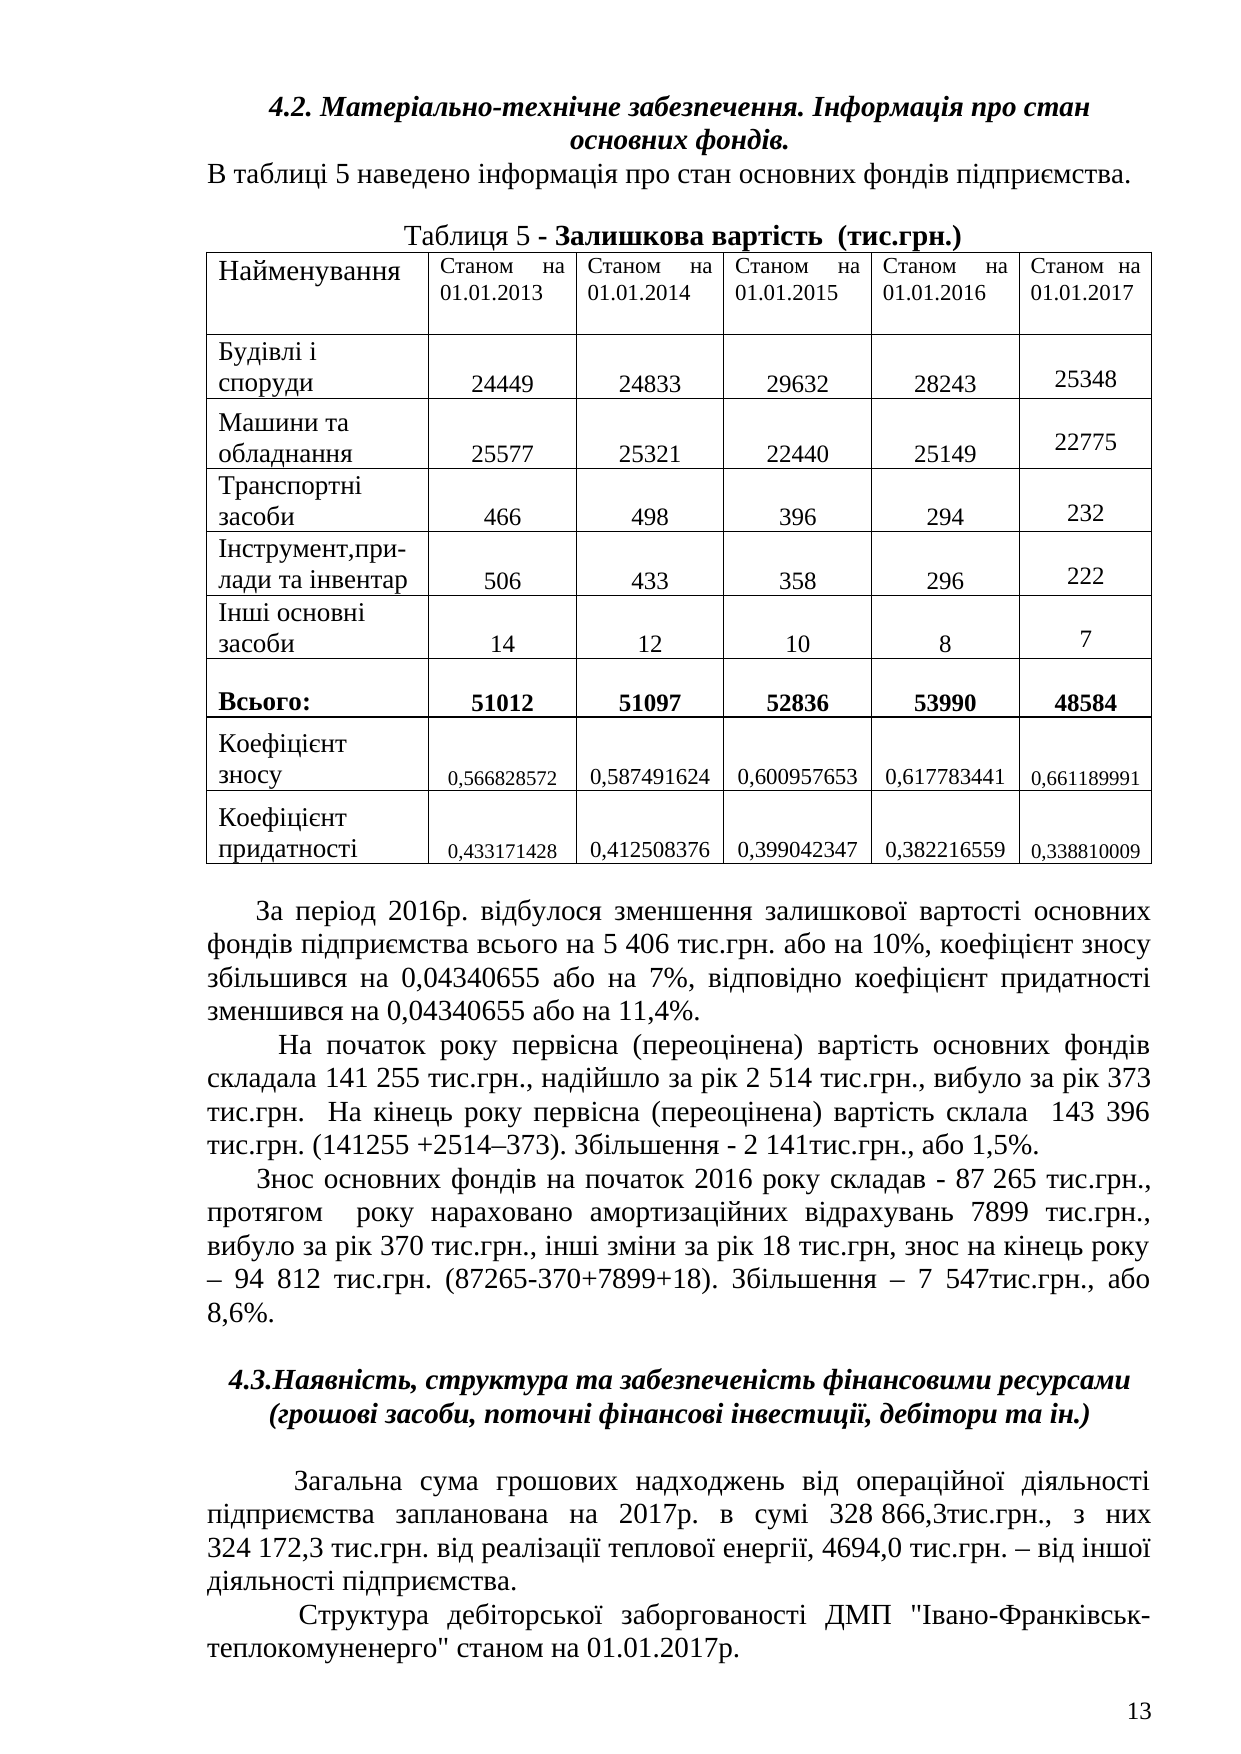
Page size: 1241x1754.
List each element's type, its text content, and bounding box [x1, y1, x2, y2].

text Таблиця 5 - Залишкова вартість (тис.грн.) [207, 218, 1152, 252]
table_cell 498 [577, 469, 723, 531]
table_cell 0,338810009 [1020, 791, 1151, 863]
table_cell 0,661189991 [1020, 718, 1151, 790]
table_cell 51012 [429, 659, 576, 716]
text 4.3.Наявність, структура та забезпеченість фінансовими ресурсами (грошові засоби, поточні фінансові інвестиції, дебітори та ін.) [208, 1362, 1152, 1429]
text 4.2. Матеріально-технічне забезпечення. Інформація про стан основних фондів. [208, 89, 1152, 156]
text Структура дебіторської заборгованості ДМП "Івано-Франківськ-теплокомуненерго" станом на 01.01.2017р. [207, 1597, 1152, 1664]
table_header Станом на 01.01.2013 [429, 253, 576, 334]
table_cell 0,412508376 [577, 791, 723, 863]
text В таблиці 5 наведено інформація про стан основних фондів підприємства. [207, 156, 1152, 189]
table_cell 232 [1020, 469, 1151, 531]
table_cell 52836 [724, 659, 871, 716]
table_cell 0,399042347 [724, 791, 871, 863]
table_cell 14 [429, 596, 576, 658]
table_cell 358 [724, 532, 871, 594]
table_cell Коефіцієнт зносу [207, 718, 428, 790]
table_header Станом на 01.01.2016 [872, 253, 1019, 334]
table_cell 25348 [1020, 335, 1151, 398]
text Знос основних фондів на початок 2016 року складав - 87 265 тис.грн., протягом року нараховано амортизаційних відрахувань 7899 тис.грн., вибуло за рік 370 тис.грн., інші зміни за рік 18 тис.грн, знос на кінець року – 94 812 тис.грн. (87265-370+7899+18). Збільшення – 7 547тис.грн., або 8,6%. [207, 1161, 1152, 1329]
table_cell 8 [872, 596, 1019, 658]
table_cell 25577 [429, 399, 576, 468]
table_cell Всього: [207, 659, 428, 716]
table_cell Будівлі і споруди [207, 335, 428, 398]
table_cell 7 [1020, 596, 1151, 658]
table_cell 0,566828572 [429, 718, 576, 790]
table_cell 24833 [577, 335, 723, 398]
table_cell 0,600957653 [724, 718, 871, 790]
table_cell Транспортні засоби [207, 469, 428, 531]
table_cell 22775 [1020, 399, 1151, 468]
table_header Найменування [207, 253, 428, 334]
table_cell Коефіцієнт придатності [207, 791, 428, 863]
table_cell 24449 [429, 335, 576, 398]
table_cell 48584 [1020, 659, 1151, 716]
text Загальна сума грошових надходжень від операційної діяльності підприємства запланована на 2017р. в сумі 328 866,3тис.грн., з них 324 172,3 тис.грн. від реалізації теплової енергії, 4694,0 тис.грн. – від іншої діяльності підприємства. [207, 1463, 1152, 1597]
table_cell 294 [872, 469, 1019, 531]
table_cell 10 [724, 596, 871, 658]
table_cell 0,587491624 [577, 718, 723, 790]
table_cell 296 [872, 532, 1019, 594]
table_cell 29632 [724, 335, 871, 398]
text На початок року первісна (переоцінена) вартість основних фондів складала 141 255 тис.грн., надійшло за рік 2 514 тис.грн., вибуло за рік 373 тис.грн. На кінець року первісна (переоцінена) вартість склала 143 396 тис.грн. (141255 +2514–373). Збільшення - 2 141тис.грн., або 1,5%. [207, 1027, 1152, 1161]
table_header Станом на 01.01.2014 [577, 253, 723, 334]
table_cell 51097 [577, 659, 723, 716]
table_cell Машини та обладнання [207, 399, 428, 468]
table_cell 53990 [872, 659, 1019, 716]
table_cell 0,382216559 [872, 791, 1019, 863]
table_cell 25149 [872, 399, 1019, 468]
table_cell 0,433171428 [429, 791, 576, 863]
table_header Станом на 01.01.2017 [1020, 253, 1151, 334]
table_cell 25321 [577, 399, 723, 468]
table_cell 12 [577, 596, 723, 658]
table_cell 466 [429, 469, 576, 531]
table_cell Інструмент,при-лади та інвентар [207, 532, 428, 594]
table_cell 396 [724, 469, 871, 531]
text За період 2016р. відбулося зменшення залишкової вартості основних фондів підприємства всього на 5 406 тис.грн. або на 10%, коефіцієнт зносу збільшився на 0,04340655 або на 7%, відповідно коефіцієнт придатності зменшився на 0,04340655 або на 11,4%. [207, 893, 1152, 1027]
table_cell 433 [577, 532, 723, 594]
table_cell 506 [429, 532, 576, 594]
table_cell 22440 [724, 399, 871, 468]
table_cell 28243 [872, 335, 1019, 398]
table_cell 0,617783441 [872, 718, 1019, 790]
table_cell Інші основні засоби [207, 596, 428, 658]
table_cell 222 [1020, 532, 1151, 594]
table_header Станом на 01.01.2015 [724, 253, 871, 334]
